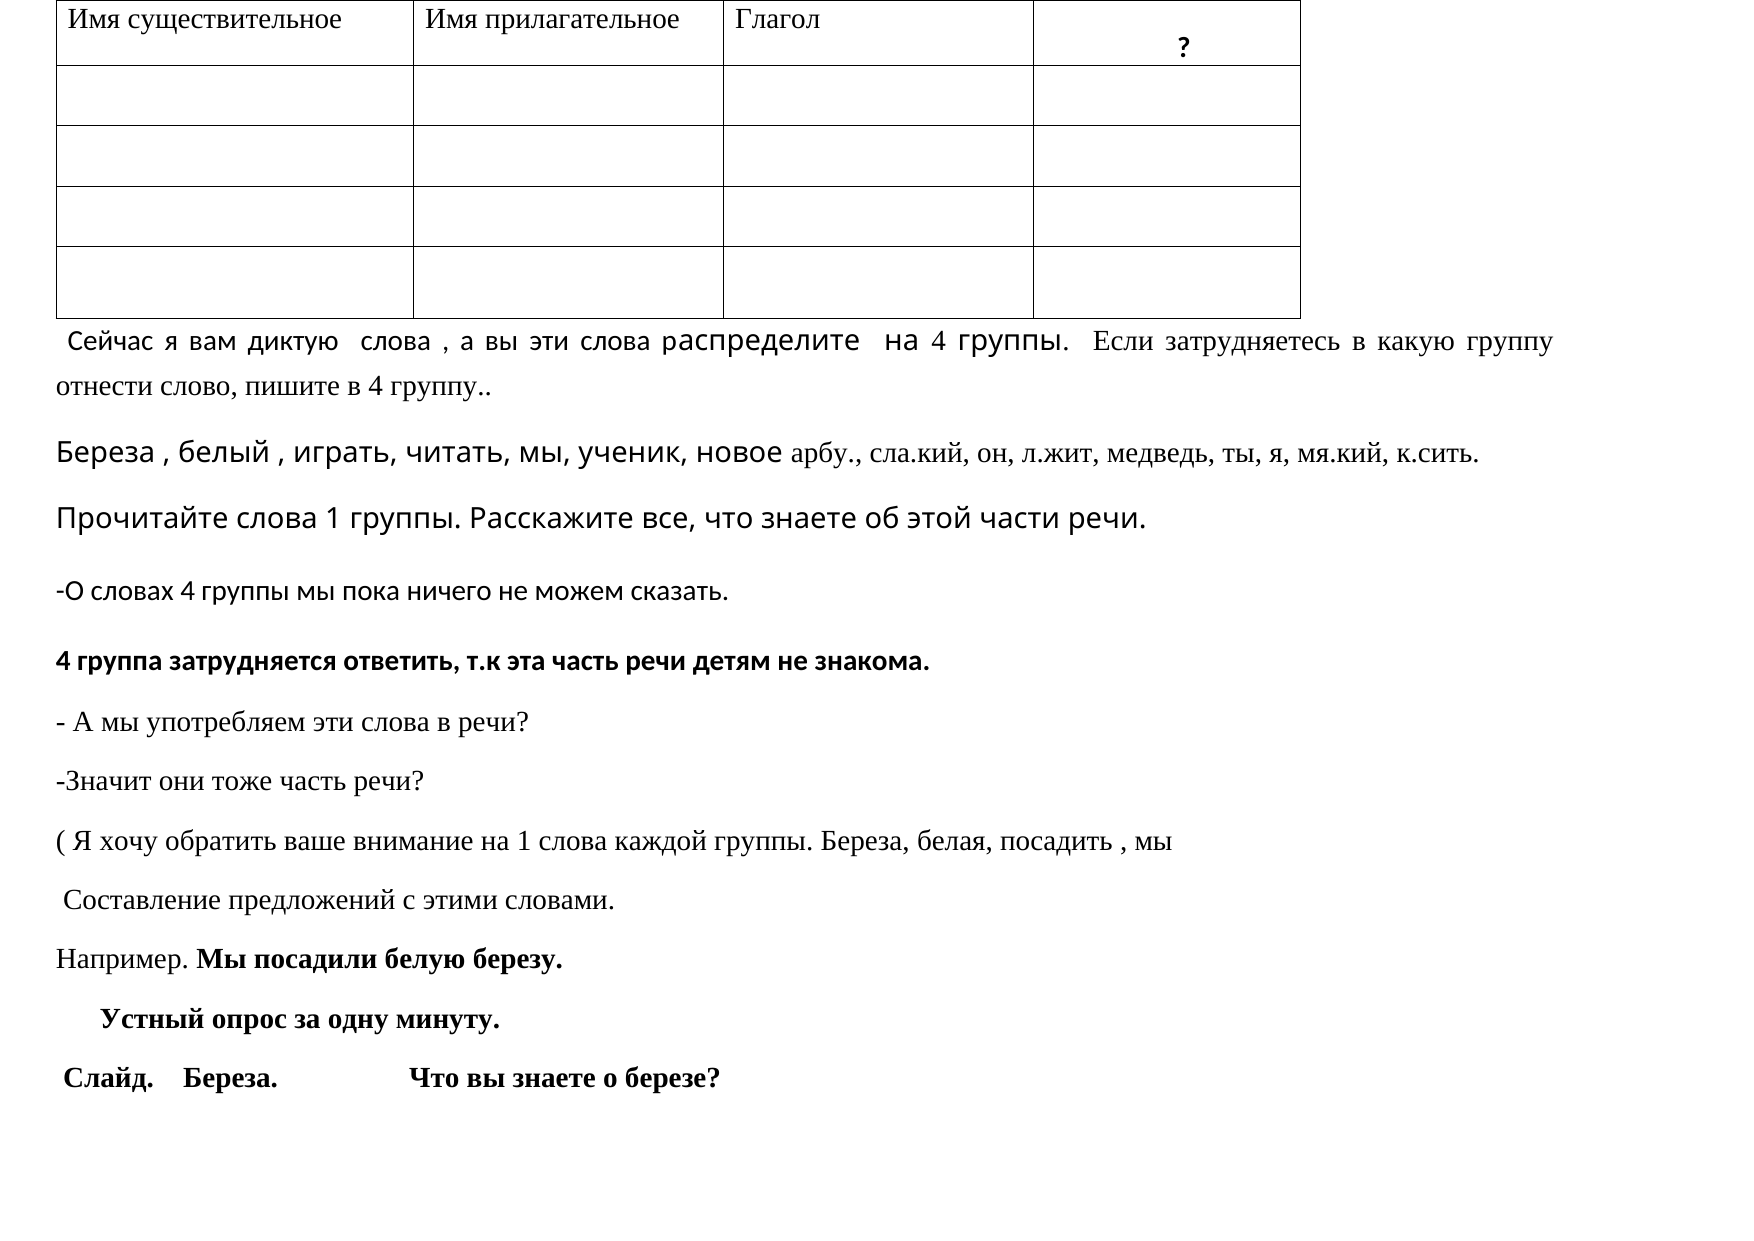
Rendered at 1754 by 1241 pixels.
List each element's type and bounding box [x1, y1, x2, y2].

table_header [44, 0, 1565, 1118]
